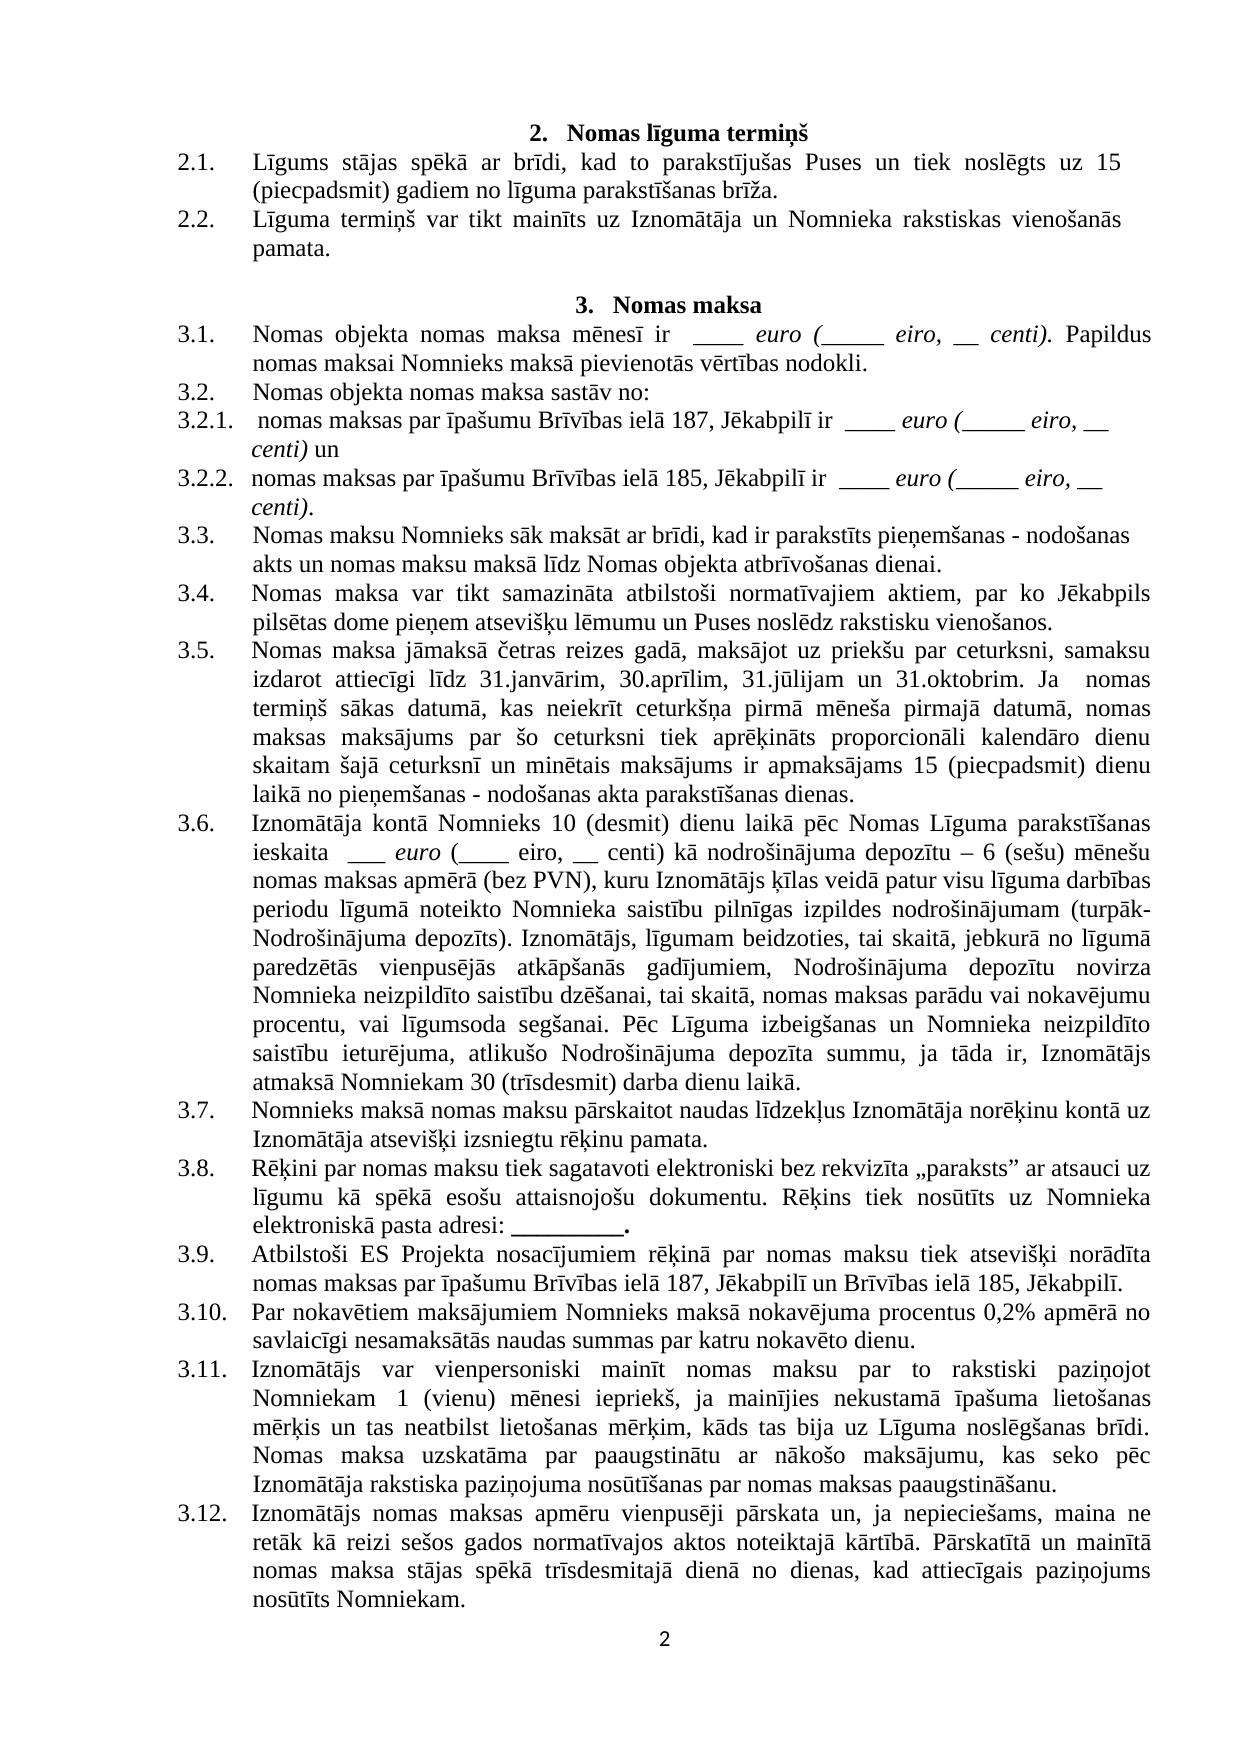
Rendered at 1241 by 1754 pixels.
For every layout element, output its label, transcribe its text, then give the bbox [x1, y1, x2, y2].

list Atbilstoši ES Projekta nosacījumiem rēķinā par nomas maksu tiek atsevišķi norādīta nomas maksas par īpašumu Brīvības ielā 187, Jēkabpilī un Brīvības ielā 185, Jēkabpilī. [177, 1239, 1152, 1297]
list Līguma termiņš var tikt mainīts uz Iznomātāja un Nomnieka rakstiskas vienošanās pamata. [177, 204, 1123, 262]
list Nomnieks maksā nomas maksu pārskaitot naudas līdzekļus Iznomātāja norēķinu kontā uz Iznomātāja atsevišķi izsniegtu rēķinu pamata. [177, 1096, 1152, 1153]
list Nomas maksa var tikt samazināta atbilstoši normatīvajiem aktiem, par ko Jēkabpils pilsētas dome pieņem atsevišķu lēmumu un Puses noslēdz rakstisku vienošanos. [177, 578, 1152, 636]
list Nomas līguma termiņš [215, 118, 1123, 147]
list Rēķini par nomas maksu tiek sagatavoti elektroniski bez rekvizīta „paraksts” ar atsauci uz līgumu kā spēkā esošu attaisnojošu dokumentu. Rēķins tiek nosūtīts uz Nomnieka elektroniskā pasta adresi: _________. [177, 1153, 1152, 1239]
list Iznomātāja kontā Nomnieks 10 (desmit) dienu laikā pēc Nomas Līguma parakstīšanas ieskaita ___ euro (____ eiro, __ centi) kā nodrošinājuma depozītu – 6 (sešu) mēnešu nomas maksas apmērā (bez PVN), kuru Iznomātājs ķīlas veidā patur visu līguma darbības periodu līgumā noteikto Nomnieka saistību pilnīgas izpildes nodrošinājumam (turpāk- Nodrošinājuma depozīts). Iznomātājs, līgumam beidzoties, tai skaitā, jebkurā no līgumā paredzētās vienpusējās atkāpšanās gadījumiem, Nodrošinājuma depozītu novirza Nomnieka neizpildīto saistību dzēšanai, tai skaitā, nomas maksas parādu vai nokavējumu procentu, vai līgumsoda segšanai. Pēc Līguma izbeigšanas un Nomnieka neizpildīto saistību ieturējuma, atlikušo Nodrošinājuma depozīta summu, ja tāda ir, Iznomātājs atmaksā Nomniekam 30 (trīsdesmit) darba dienu laikā. [177, 808, 1152, 1096]
list Iznomātājs nomas maksas apmēru vienpusēji pārskata un, ja nepieciešams, maina ne retāk kā reizi sešos gados normatīvajos aktos noteiktajā kārtībā. Pārskatītā un mainītā nomas maksa stājas spēkā trīsdesmitajā dienā no dienas, kad attiecīgais paziņojums nosūtīts Nomniekam. [177, 1498, 1152, 1613]
list Nomas objekta nomas maksa sastāv no: [177, 377, 1152, 406]
list Nomas maksa jāmaksā četras reizes gadā, maksājot uz priekšu par ceturksni, samaksu izdarot attiecīgi līdz 31.janvārim, 30.aprīlim, 31.jūlijam un 31.oktobrim. Ja nomas termiņš sākas datumā, kas neiekrīt ceturkšņa pirmā mēneša pirmajā datumā, nomas maksas maksājums par šo ceturksni tiek aprēķināts proporcionāli kalendāro dienu skaitam šajā ceturksnī un minētais maksājums ir apmaksājams 15 (piecpadsmit) dienu laikā no pieņemšanas - nodošanas akta parakstīšanas dienas. [177, 636, 1152, 808]
list Nomas objekta nomas maksa mēnesī ir ____ euro (_____ eiro, __ centi). Papildus nomas maksai Nomnieks maksā pievienotās vērtības nodokli. [177, 319, 1152, 377]
list nomas maksas par īpašumu Brīvības ielā 187, Jēkabpilī ir ____ euro (_____ eiro, __ centi) un [177, 406, 1152, 463]
list Par nokavētiem maksājumiem Nomnieks maksā nokavējuma procentus 0,2% apmērā no savlaicīgi nesamaksātās naudas summas par katru nokavēto dienu. [177, 1297, 1152, 1354]
list Nomas maksa [215, 291, 1123, 319]
list Nomas maksu Nomnieks sāk maksāt ar brīdi, kad ir parakstīts pieņemšanas - nodošanas akts un nomas maksu maksā līdz Nomas objekta atbrīvošanas dienai. [177, 521, 1152, 578]
list nomas maksas par īpašumu Brīvības ielā 185, Jēkabpilī ir ____ euro (_____ eiro, __ centi). [177, 463, 1152, 521]
list stājas spēkā ar brīdi, kad to parakstījušas Puses un tiek noslēgts uz 15 (piecpadsmit) gadiem no līguma parakstīšanas brīža. [177, 147, 1123, 204]
list Iznomātājs var vienpersoniski mainīt nomas maksu par to rakstiski paziņojot Nomniekam 1 (vienu) mēnesi iepriekš, ja mainījies nekustamā īpašuma lietošanas mērķis un tas neatbilst lietošanas mērķim, kāds tas bija uz Līguma noslēgšanas brīdi. Nomas maksa uzskatāma par paaugstinātu ar nākošo maksājumu, kas seko pēc Iznomātāja rakstiska paziņojuma nosūtīšanas par nomas maksas paaugstināšanu. [177, 1354, 1152, 1498]
